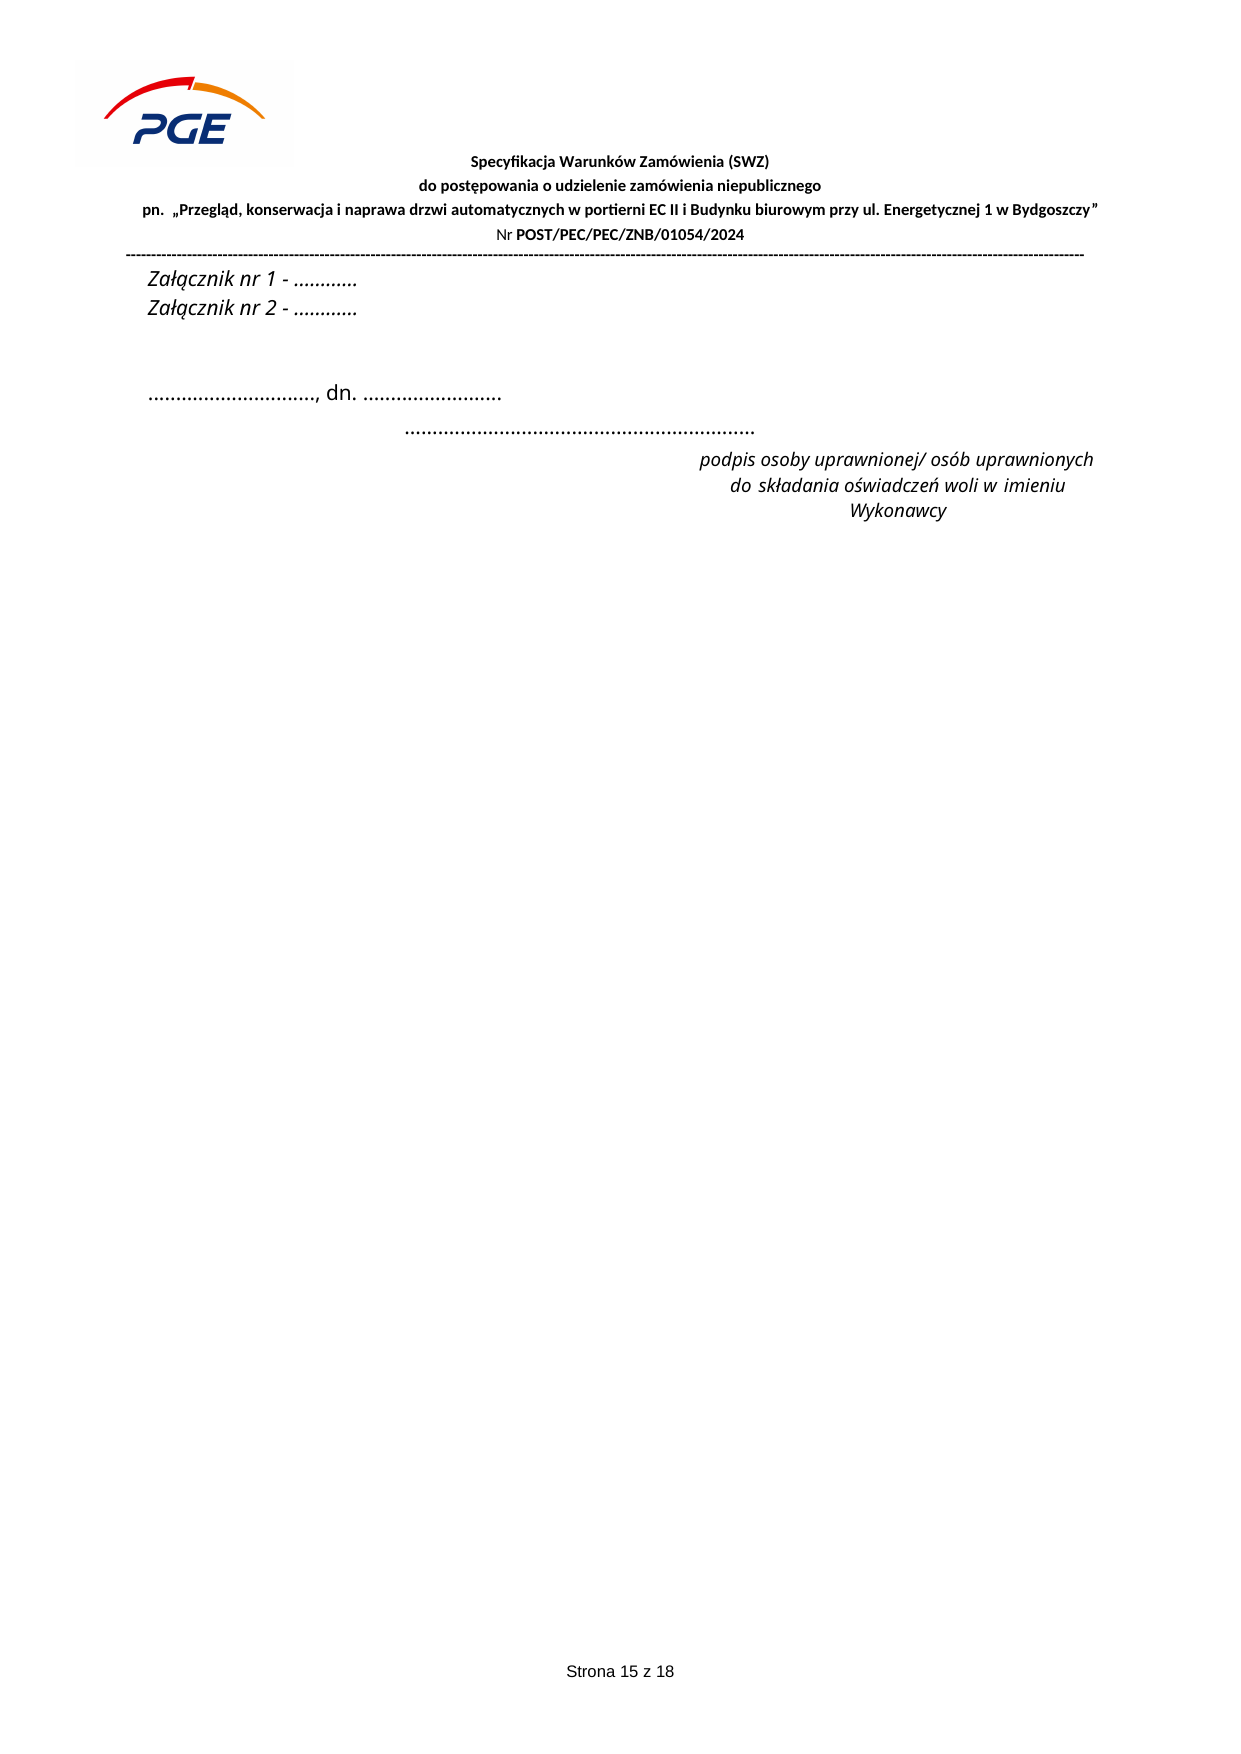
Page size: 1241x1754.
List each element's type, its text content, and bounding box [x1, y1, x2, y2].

text Załącznik nr 2 - ………… [103, 293, 1137, 321]
picture [75, 60, 294, 167]
text Wykonawcy [666, 497, 1130, 523]
text podpis osoby uprawnionej/ osób uprawnionych do składania oświadczeń woli w imieniu [666, 446, 1130, 497]
text .............................., dn. ......................... ............................................................... [148, 378, 1240, 441]
text Załącznik nr 1 - ………… [103, 264, 1137, 293]
